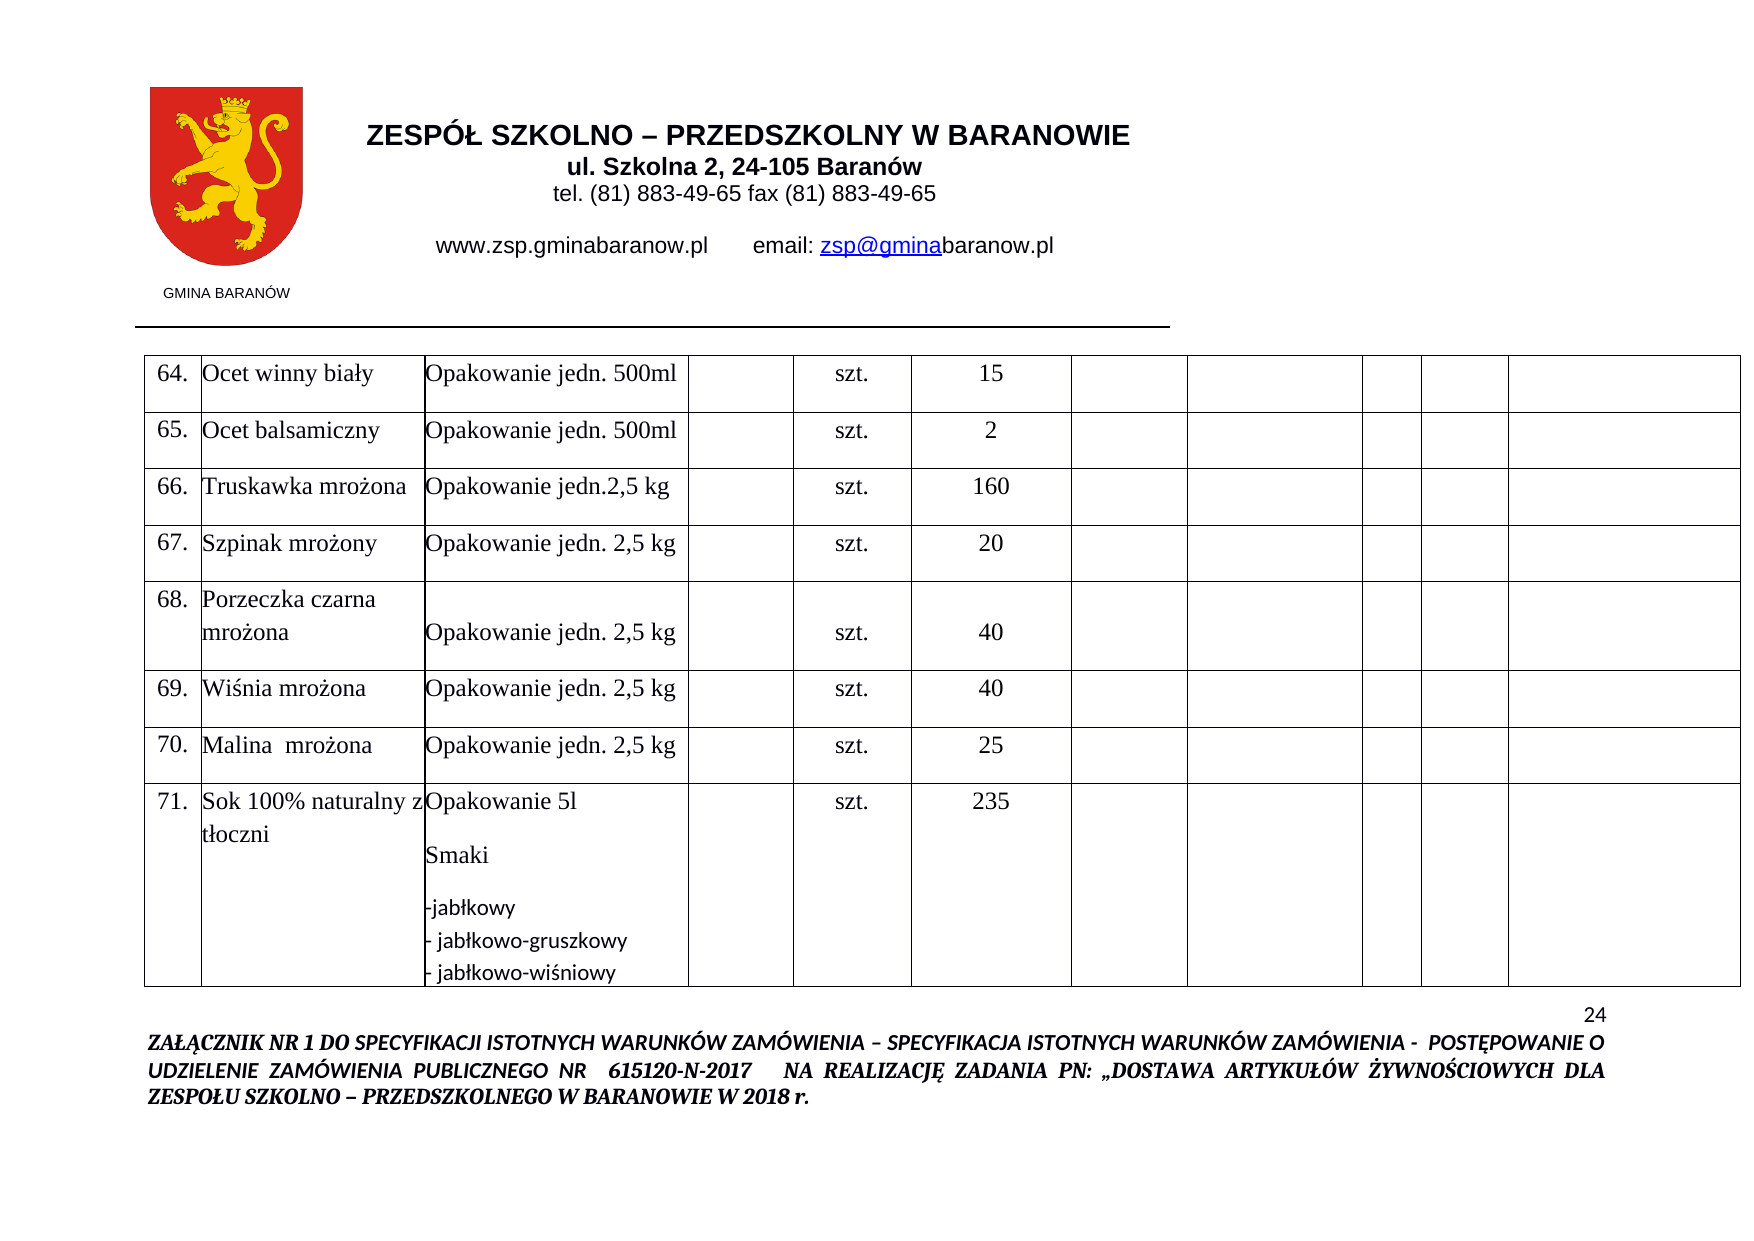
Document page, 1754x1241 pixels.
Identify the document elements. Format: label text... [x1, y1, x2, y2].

table_cell [1363, 728, 1421, 783]
table_cell 160 [912, 469, 1071, 525]
table_cell [1363, 526, 1421, 581]
table_cell [1422, 469, 1508, 525]
table_cell [689, 469, 793, 525]
table_cell Sok 100% naturalny z tłoczni [202, 784, 424, 986]
table_cell [689, 784, 793, 986]
picture [149, 87, 303, 266]
table_cell 64. [145, 356, 201, 412]
table_cell [1363, 356, 1421, 412]
table_cell [1363, 671, 1421, 727]
table_cell szt. [794, 728, 911, 783]
table_cell Opakowanie jedn. 500ml [426, 356, 688, 412]
table_cell 66. [145, 469, 201, 525]
table_cell [689, 728, 793, 783]
table_cell 15 [912, 356, 1071, 412]
table_cell Opakowanie jedn. 2,5 kg [426, 671, 688, 727]
table_cell [1422, 671, 1508, 727]
table_cell [1188, 526, 1362, 581]
table_cell [1363, 469, 1421, 525]
table_cell [1072, 356, 1187, 412]
table_cell [1509, 356, 1740, 412]
table_cell szt. [794, 413, 911, 468]
table_cell Opakowanie 5l Smaki -jabłkowy - jabłkowo-gruszkowy - jabłkowo-wiśniowy - jabłkowo-aroniowy - jabłkowo-porzeczkowy -jabłkowo-pomarańczowy [426, 784, 688, 986]
table_cell [1363, 582, 1421, 670]
table_cell [1509, 469, 1740, 525]
table_cell [1188, 728, 1362, 783]
table_cell [1422, 413, 1508, 468]
table_cell [1072, 671, 1187, 727]
table_cell [1072, 469, 1187, 525]
table_cell szt. [794, 356, 911, 412]
table_cell szt. [794, 671, 911, 727]
table_cell [1072, 413, 1187, 468]
table_cell [1422, 784, 1508, 986]
table_cell szt. [794, 469, 911, 525]
table_cell 235 [912, 784, 1071, 986]
table_cell [1072, 526, 1187, 581]
table_cell [1188, 671, 1362, 727]
table_cell 25 [912, 728, 1071, 783]
table_cell 2 [912, 413, 1071, 468]
table_cell 70. [145, 728, 201, 783]
table_cell [689, 582, 793, 670]
table_cell szt. [794, 526, 911, 581]
table_cell 40 [912, 671, 1071, 727]
table_cell [1509, 728, 1740, 783]
table_cell Opakowanie jedn. 2,5 kg [426, 526, 688, 581]
table_cell Opakowanie jedn. 2,5 kg [426, 582, 688, 670]
table_cell [1363, 784, 1421, 986]
table_cell [1422, 356, 1508, 412]
table_cell [1363, 413, 1421, 468]
table_cell [1072, 728, 1187, 783]
table_cell [1509, 784, 1740, 986]
table_cell 65. [145, 413, 201, 468]
table_cell Ocet winny biały [202, 356, 424, 412]
table_cell [1509, 413, 1740, 468]
table_cell Wiśnia mrożona [202, 671, 424, 727]
table_cell [1072, 582, 1187, 670]
table_cell Szpinak mrożony [202, 526, 424, 581]
table_cell Ocet balsamiczny [202, 413, 424, 468]
table_cell [1422, 526, 1508, 581]
table_cell Truskawka mrożona [202, 469, 424, 525]
table_cell 71. [145, 784, 201, 986]
table_cell [689, 413, 793, 468]
table_cell [1509, 526, 1740, 581]
table_cell szt. [794, 784, 911, 986]
table_cell [1509, 671, 1740, 727]
table_cell [1188, 356, 1362, 412]
table_cell [1072, 784, 1187, 986]
table_cell Opakowanie jedn. 2,5 kg [426, 728, 688, 783]
table_cell 69. [145, 671, 201, 727]
table_cell [1188, 413, 1362, 468]
table_cell Opakowanie jedn.2,5 kg [426, 469, 688, 525]
table_cell [689, 671, 793, 727]
table_cell 40 [912, 582, 1071, 670]
table_cell [1188, 784, 1362, 986]
table_cell [689, 356, 793, 412]
table_cell Porzeczka czarna mrożona [202, 582, 424, 670]
table_cell [1188, 469, 1362, 525]
table_cell szt. [794, 582, 911, 670]
table_cell [1188, 582, 1362, 670]
table_cell 68. [145, 582, 201, 670]
table_cell 20 [912, 526, 1071, 581]
table_cell 67. [145, 526, 201, 581]
table_cell Malina mrożona [202, 728, 424, 783]
table_cell [1422, 582, 1508, 670]
table_cell Opakowanie jedn. 500ml [426, 413, 688, 468]
table_cell [689, 526, 793, 581]
table_cell [1509, 582, 1740, 670]
table_cell [1422, 728, 1508, 783]
